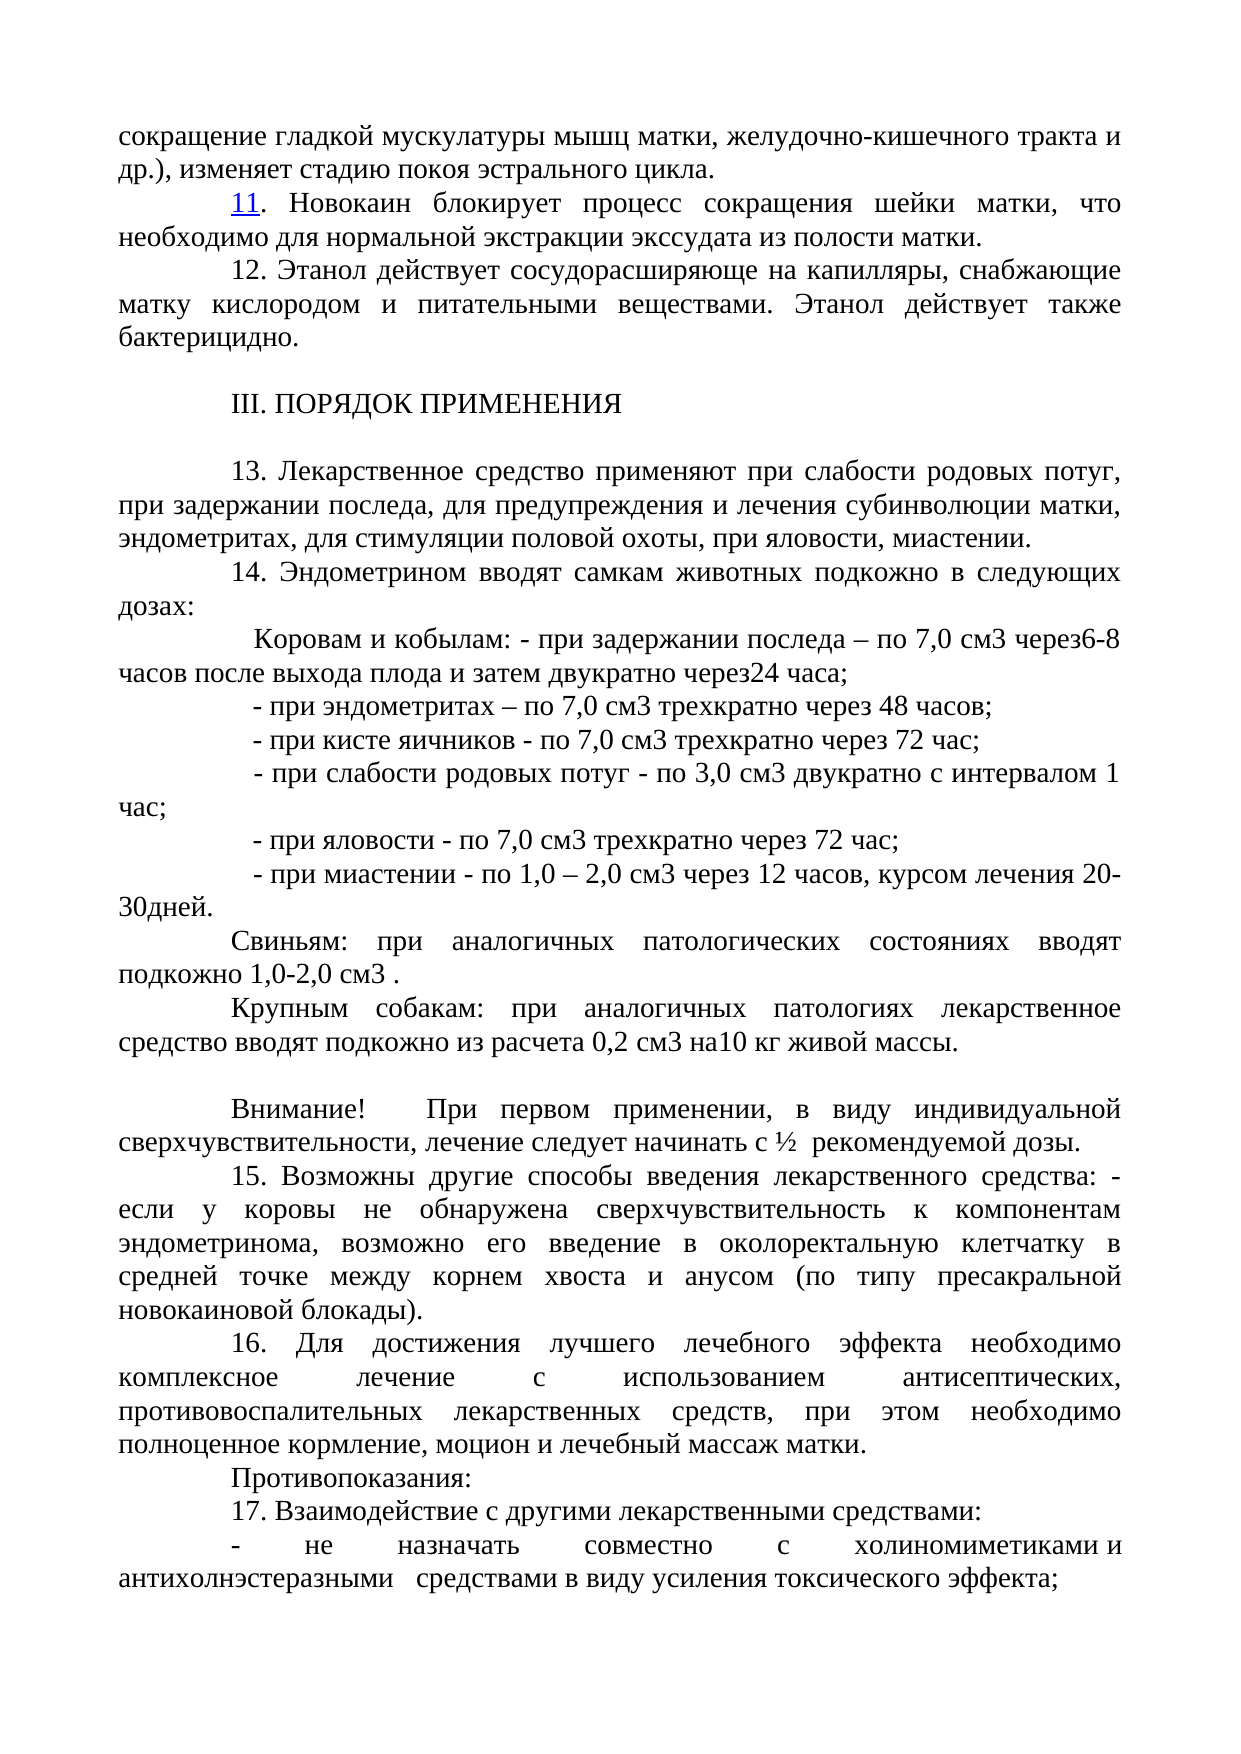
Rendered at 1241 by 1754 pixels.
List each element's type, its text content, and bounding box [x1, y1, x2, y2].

text - при эндометритах – по 7,0 см3 трехкратно через 48 часов; [118, 688, 1122, 722]
text 15. Возможны другие способы введения лекарственного средства: - если у коровы не обнаружена сверхчувствительность к компонентам эндометринома, возможно его введение в околоректальную клетчатку в средней точке между корнем хвоста и анусом (по типу пресакральной новокаиновой блокады). [118, 1158, 1122, 1326]
text 14. Эндометрином вводят самкам животных подкожно в следующих дозах: [118, 554, 1122, 621]
text Внимание! При первом применении, в виду индивидуальной сверхчувствительности, лечение следует начинать с ½ рекомендуемой дозы. [118, 1091, 1122, 1158]
text 11. Новокаин блокирует процесс сокращения шейки матки, что необходимо для нормальной экстракции экссудата из полости матки. [118, 185, 1122, 252]
text - при кисте яичников - по 7,0 см3 трехкратно через 72 час; [118, 722, 1122, 755]
text 12. Этанол действует сосудорасширяюще на капилляры, снабжающие матку кислородом и питательными веществами. Этанол действует также бактерицидно. [118, 252, 1122, 353]
text - при яловости - по 7,0 см3 трехкратно через 72 час; [118, 822, 1122, 856]
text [118, 118, 1122, 185]
text - при миастении - по 1,0 – 2,0 см3 через 12 часов, курсом лечения 20-30дней. [118, 856, 1122, 923]
text 17. Взаимодействие с другими лекарственными средствами: [118, 1493, 1122, 1527]
text Свиньям: при аналогичных патологических состояниях вводят подкожно 1,0-2,0 см3 . [118, 923, 1122, 990]
text 13. Лекарственное средство применяют при слабости родовых потуг, при задержании последа, для предупреждения и лечения субинволюции матки, эндометритах, для стимуляции половой охоты, при яловости, миастении. [118, 453, 1122, 554]
text - при слабости родовых потуг - по 3,0 см3 двукратно с интервалом 1 час; [118, 755, 1122, 822]
text - не назначать совместно с холиномиметиками и антихолнэстеразными средствами в виду усиления токсического эффекта; [118, 1527, 1122, 1594]
text III. ПОРЯДОК ПРИМЕНЕНИЯ [118, 386, 1122, 420]
text Крупным собакам: при аналогичных патологиях лекарственное средство вводят подкожно из расчета 0,2 см3 на10 кг живой массы. [118, 990, 1122, 1057]
text Коровам и кобылам: - при задержании последа – по 7,0 см3 через6-8 часов после выхода плода и затем двукратно через24 часа; [118, 621, 1122, 688]
text Противопоказания: [118, 1460, 1122, 1493]
text 16. Для достижения лучшего лечебного эффекта необходимо комплексное лечение с использованием антисептических, противовоспалительных лекарственных средств, при этом необходимо полноценное кормление, моцион и лечебный массаж матки. [118, 1326, 1122, 1460]
